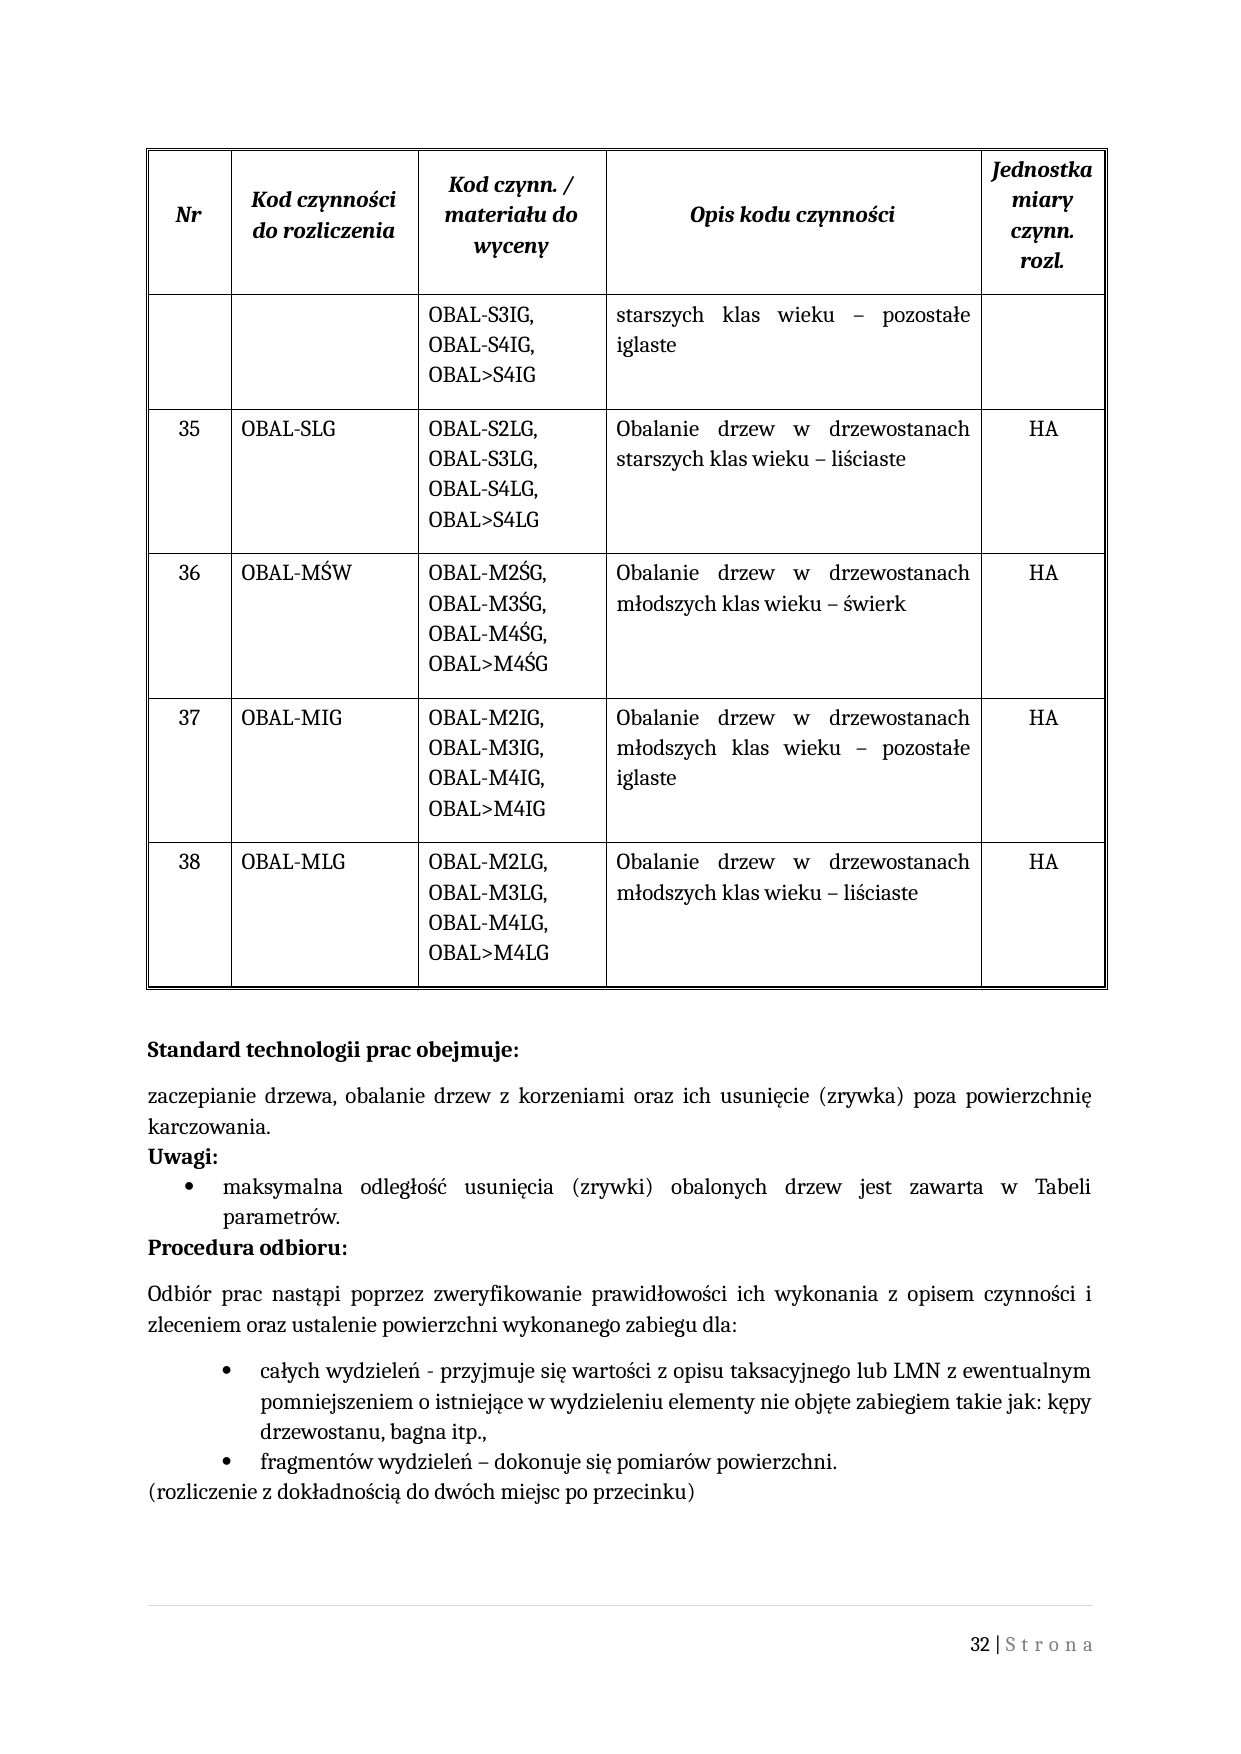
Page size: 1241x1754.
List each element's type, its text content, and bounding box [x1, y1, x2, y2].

table_cell [982, 699, 1104, 842]
table_cell [232, 295, 418, 408]
table_cell [419, 554, 606, 697]
table_cell [149, 843, 231, 986]
table_cell [607, 843, 981, 986]
text zaczepianie drzewa, obalanie drzew z korzeniami oraz ich usunięcie (zrywka) poza powierzchnię karczowania. [148, 1083, 1093, 1140]
table_cell [149, 554, 231, 697]
table_header [419, 151, 606, 294]
list fragmentów wydzieleń – dokonuje się pomiarów powierzchni. [223, 1449, 1093, 1475]
table_cell [982, 554, 1104, 697]
table_cell [982, 410, 1104, 553]
table_cell [232, 699, 418, 842]
list całych wydzieleń - przyjmuje się wartości z opisu taksacyjnego lub LMN z ewentualnym pomniejszeniem o istniejące w wydzieleniu elementy nie objęte zabiegiem takie jak: kępy drzewostanu, bagna itp., [223, 1358, 1093, 1445]
table_cell [149, 295, 231, 408]
table_header Opis kodu czynności [607, 151, 981, 294]
table_cell [419, 699, 606, 842]
table_header Nr [149, 151, 231, 294]
text Odbiór prac nastąpi poprzez zweryfikowanie prawidłowości ich wykonania z opisem czynności i zleceniem oraz ustalenie powierzchni wykonanego zabiegu dla: [148, 1281, 1093, 1338]
table_cell [149, 699, 231, 842]
table_cell [982, 295, 1104, 408]
table_cell [419, 295, 606, 408]
table_cell [982, 843, 1104, 986]
text (rozliczenie z dokładnością do dwóch miejsc po przecinku) [148, 1479, 1093, 1505]
table_cell [607, 554, 981, 697]
list maksymalna odległość usunięcia (zrywki) obalonych drzew jest zawarta w Tabeli parametrów. [185, 1174, 1093, 1230]
table_cell [232, 554, 418, 697]
table_cell [607, 295, 981, 408]
table_cell [419, 843, 606, 986]
table_header [232, 151, 418, 294]
text Procedura odbioru: [148, 1234, 1093, 1261]
text Standard technologii prac obejmuje: [148, 1036, 1093, 1063]
table_cell [149, 410, 231, 553]
table_cell [232, 843, 418, 986]
table_header [982, 151, 1104, 294]
table_cell [232, 410, 418, 553]
table_cell [607, 410, 981, 553]
text Uwagi: [148, 1144, 1093, 1170]
table_cell [419, 410, 606, 553]
table_cell [607, 699, 981, 842]
